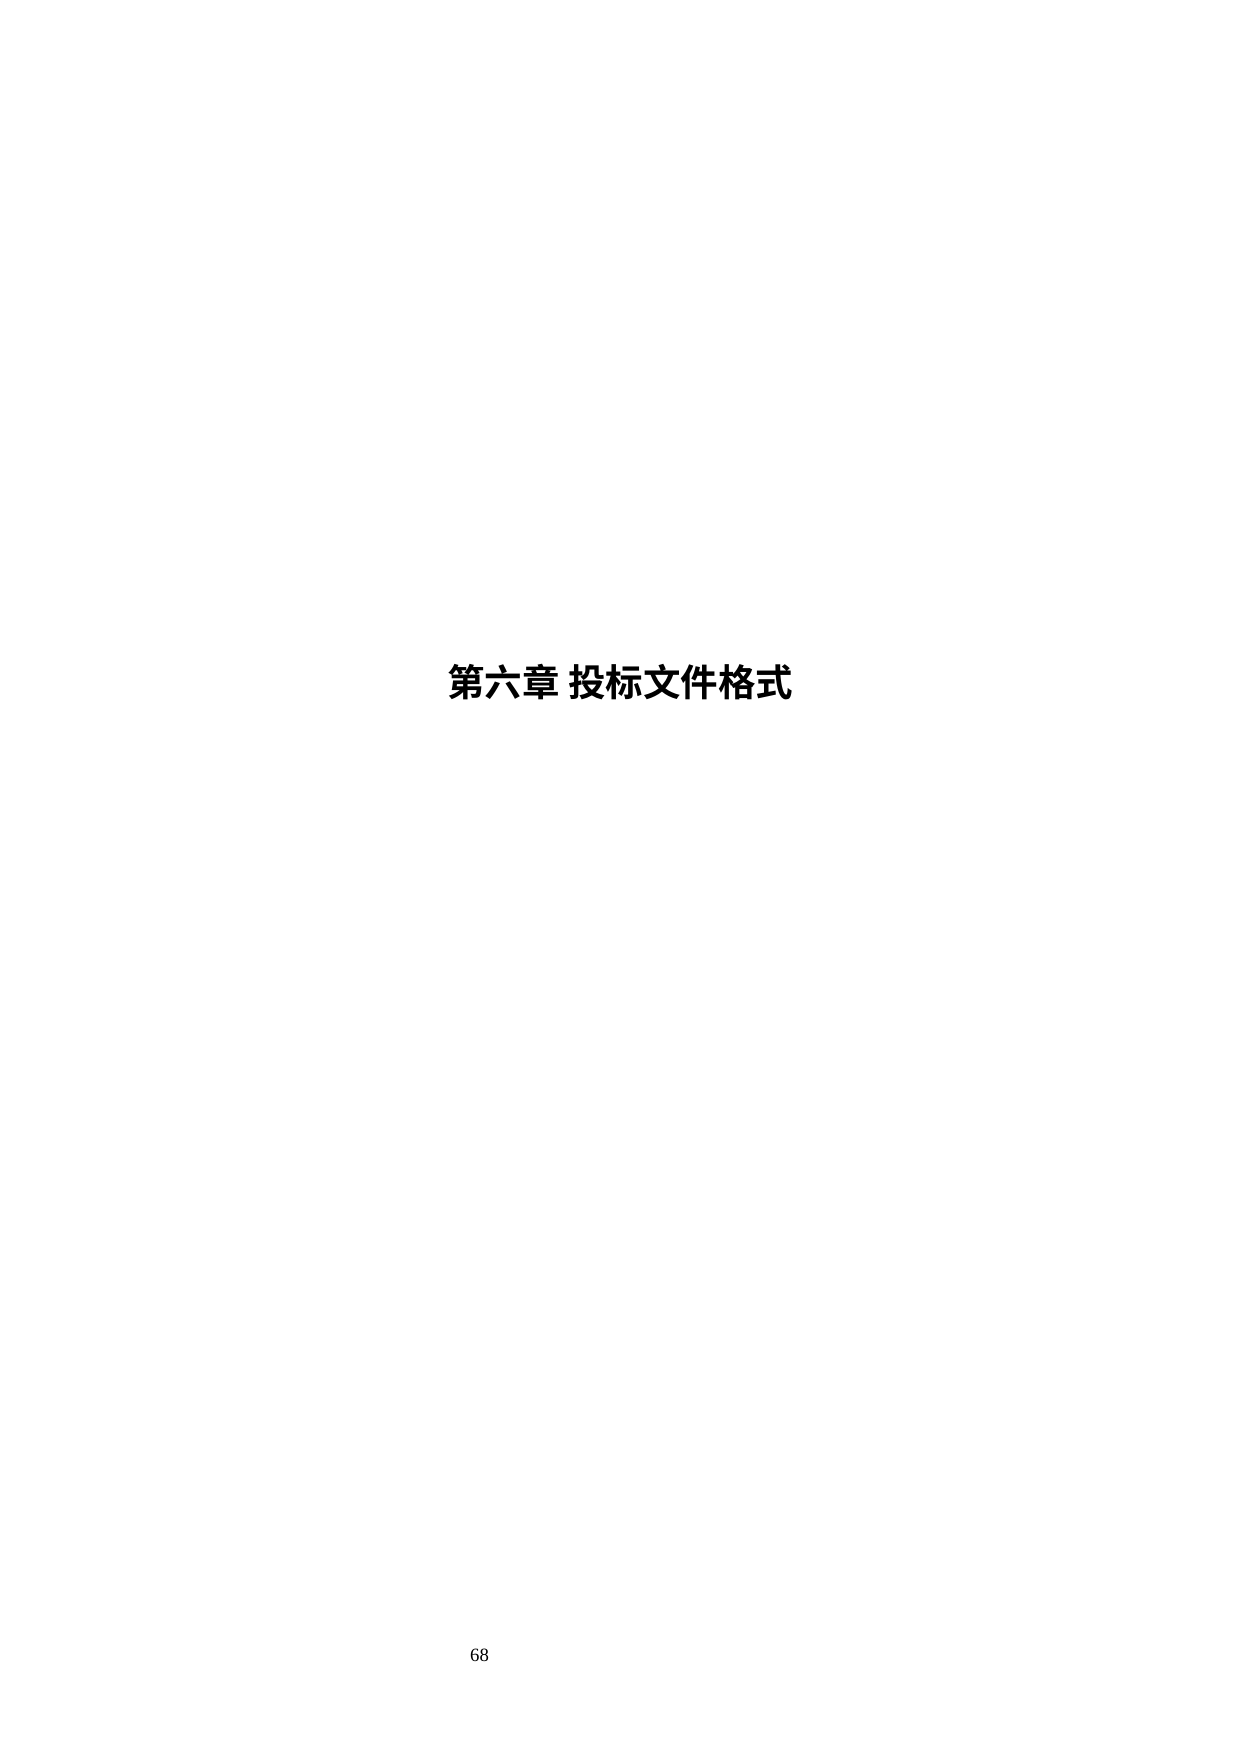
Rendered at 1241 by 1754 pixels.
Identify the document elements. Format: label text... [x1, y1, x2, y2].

text 第六章 投标文件格式 [118, 658, 1122, 706]
